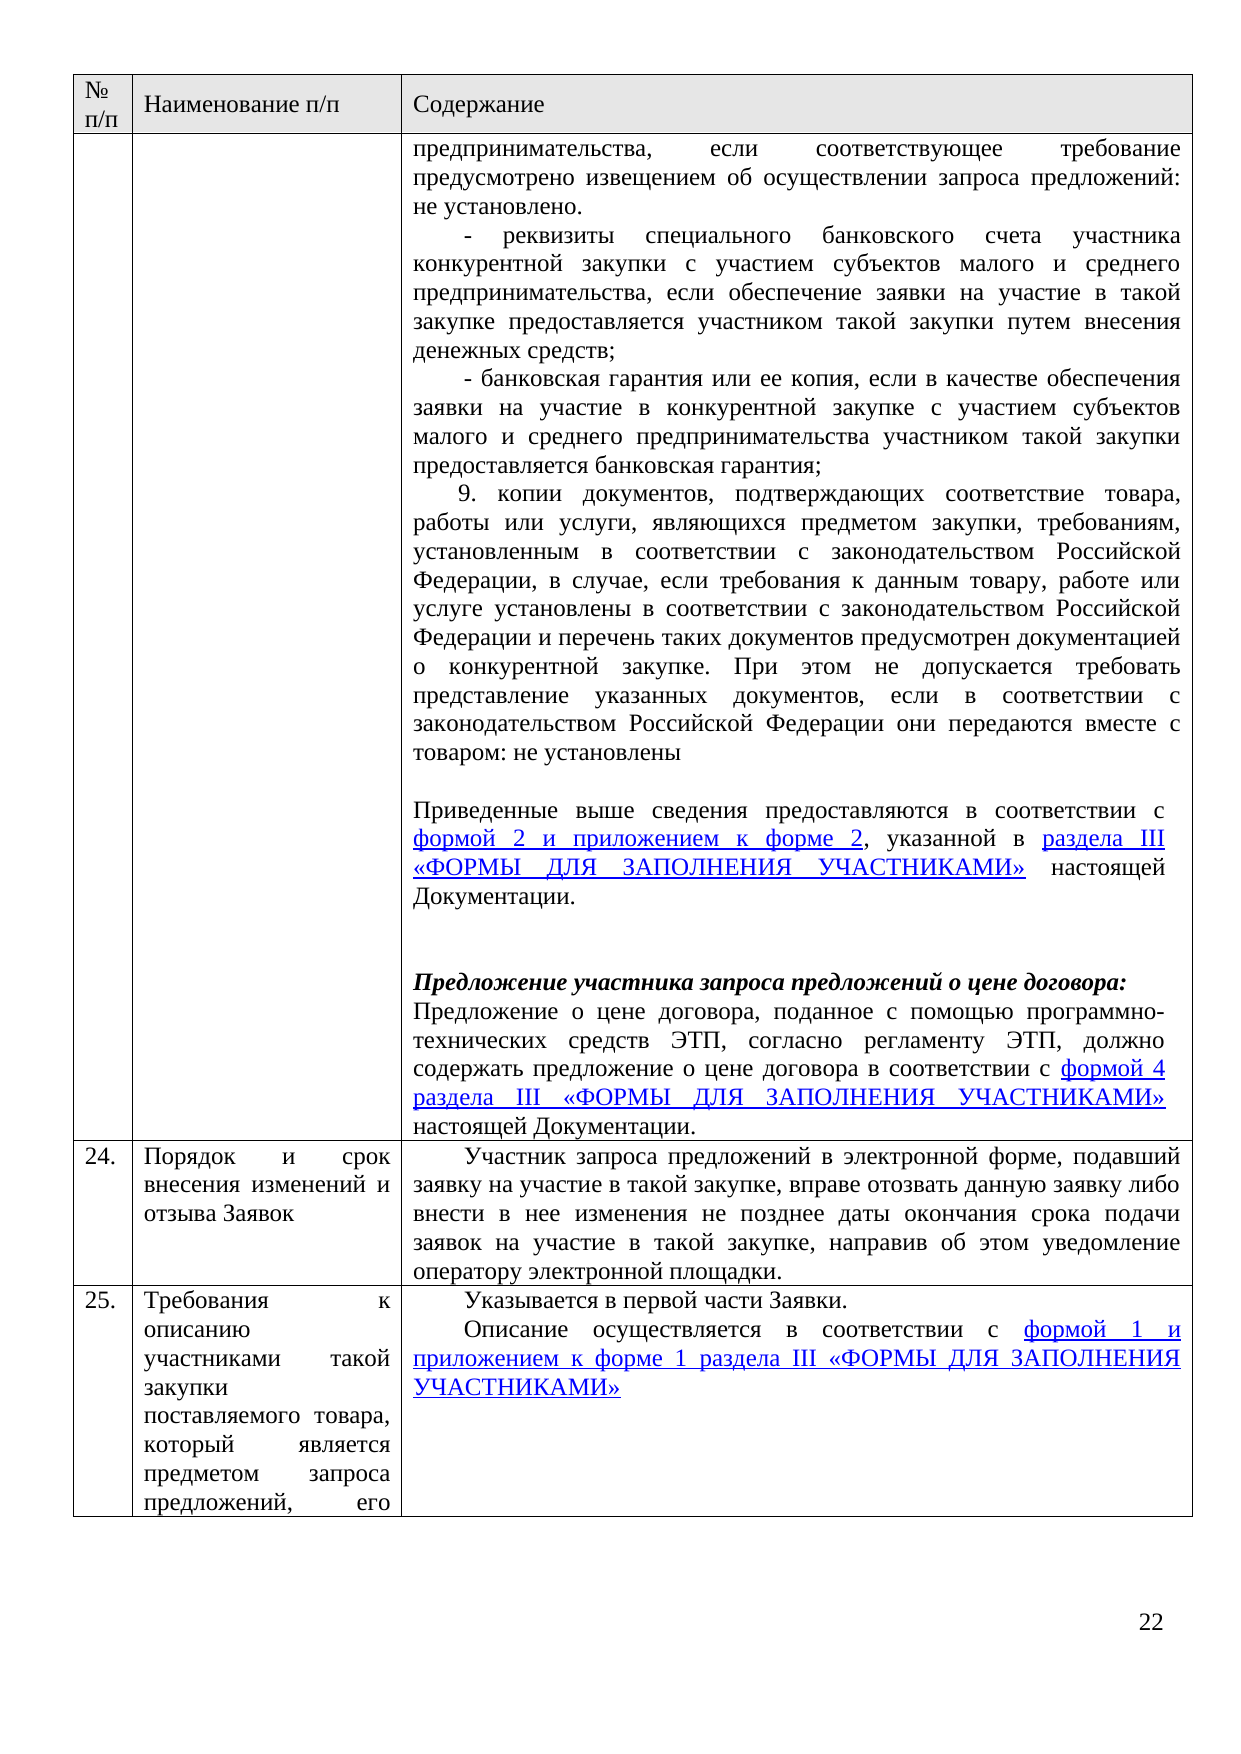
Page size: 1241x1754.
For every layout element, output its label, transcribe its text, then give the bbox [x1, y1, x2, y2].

table_cell [74, 1286, 132, 1516]
table_cell [74, 134, 132, 1140]
table_header Содержание [402, 75, 1192, 132]
table_cell [74, 1141, 132, 1284]
table_header № п/п [74, 75, 132, 132]
table_cell Порядок и срок внесения изменений и отзыва Заявок [133, 1141, 401, 1284]
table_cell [402, 134, 1192, 1140]
table_header Наименование п/п [133, 75, 401, 132]
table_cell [402, 1286, 1192, 1516]
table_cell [133, 134, 401, 1140]
table_cell Участник запроса предложений в электронной форме, подавший заявку на участие в такой закупке, вправе отозвать данную заявку либо внести в нее изменения не позднее даты окончания срока подачи заявок на участие в такой закупке, направив об этом уведомление оператору электронной площадки. [402, 1141, 1192, 1284]
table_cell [133, 1286, 401, 1516]
